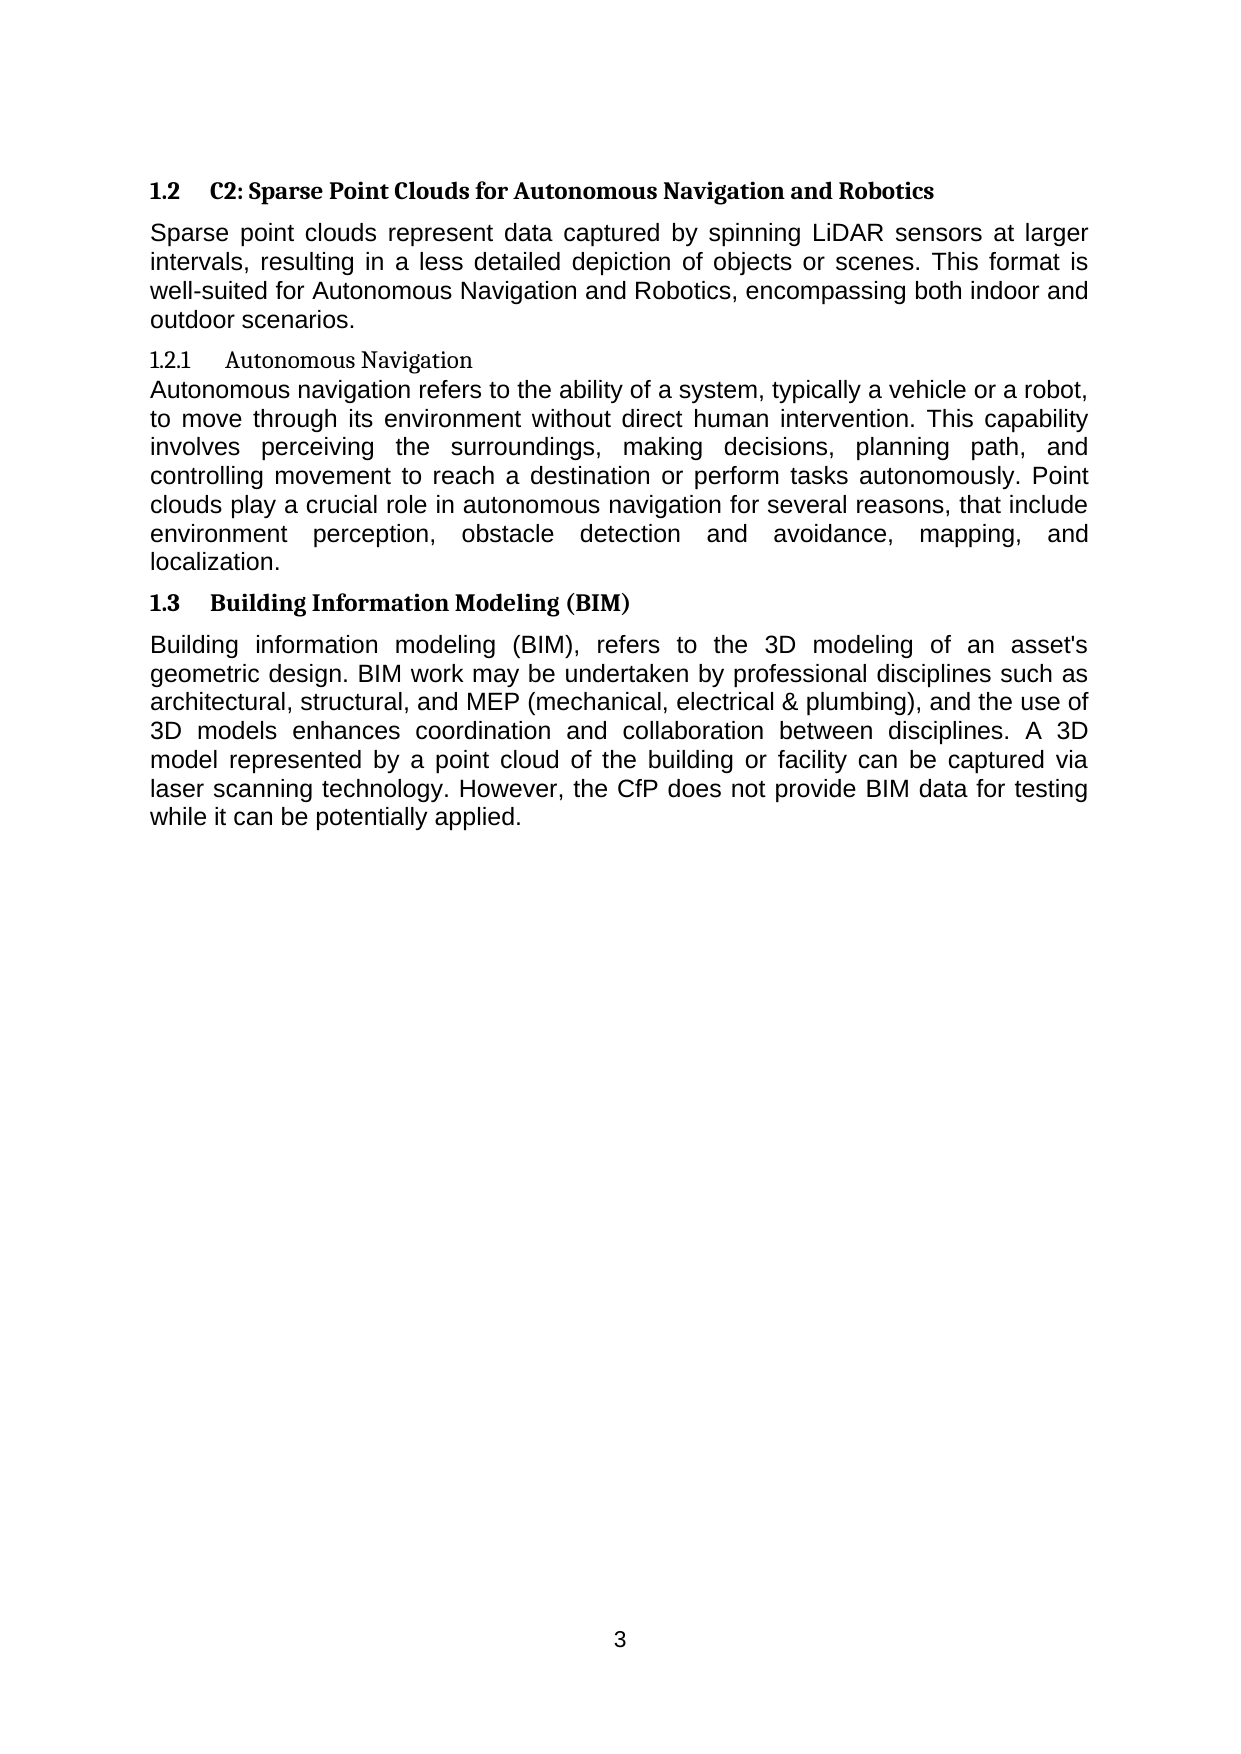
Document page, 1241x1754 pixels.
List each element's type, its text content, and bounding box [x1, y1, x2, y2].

subtitle Autonomous Navigation [150, 346, 1090, 375]
text Autonomous navigation refers to the ability of a system, typically a vehicle or a robot, to move through its environment without direct human intervention. This capability involves perceiving the surroundings, making decisions, planning path, and controlling movement to reach a destination or perform tasks autonomously. Point clouds play a crucial role in autonomous navigation for several reasons, that include environment perception, obstacle detection and avoidance, mapping, and localization. [150, 375, 1090, 576]
subtitle Building Information Modeling (BIM) [150, 588, 1090, 617]
text Building information modeling (BIM), refers to the 3D modeling of an asset's geometric design. BIM work may be undertaken by professional disciplines such as architectural, structural, and MEP (mechanical, electrical & plumbing), and the use of 3D models enhances coordination and collaboration between disciplines. A 3D model represented by a point cloud of the building or facility can be captured via laser scanning technology. However, the CfP does not provide BIM data for testing while it can be potentially applied. [150, 630, 1090, 831]
subtitle C2: Sparse Point Clouds for Autonomous Navigation and Robotics [150, 177, 1090, 206]
text Sparse point clouds represent data captured by spinning LiDAR sensors at larger intervals, resulting in a less detailed depiction of objects or scenes. This format is well-suited for Autonomous Navigation and Robotics, encompassing both indoor and outdoor scenarios. [150, 218, 1090, 333]
